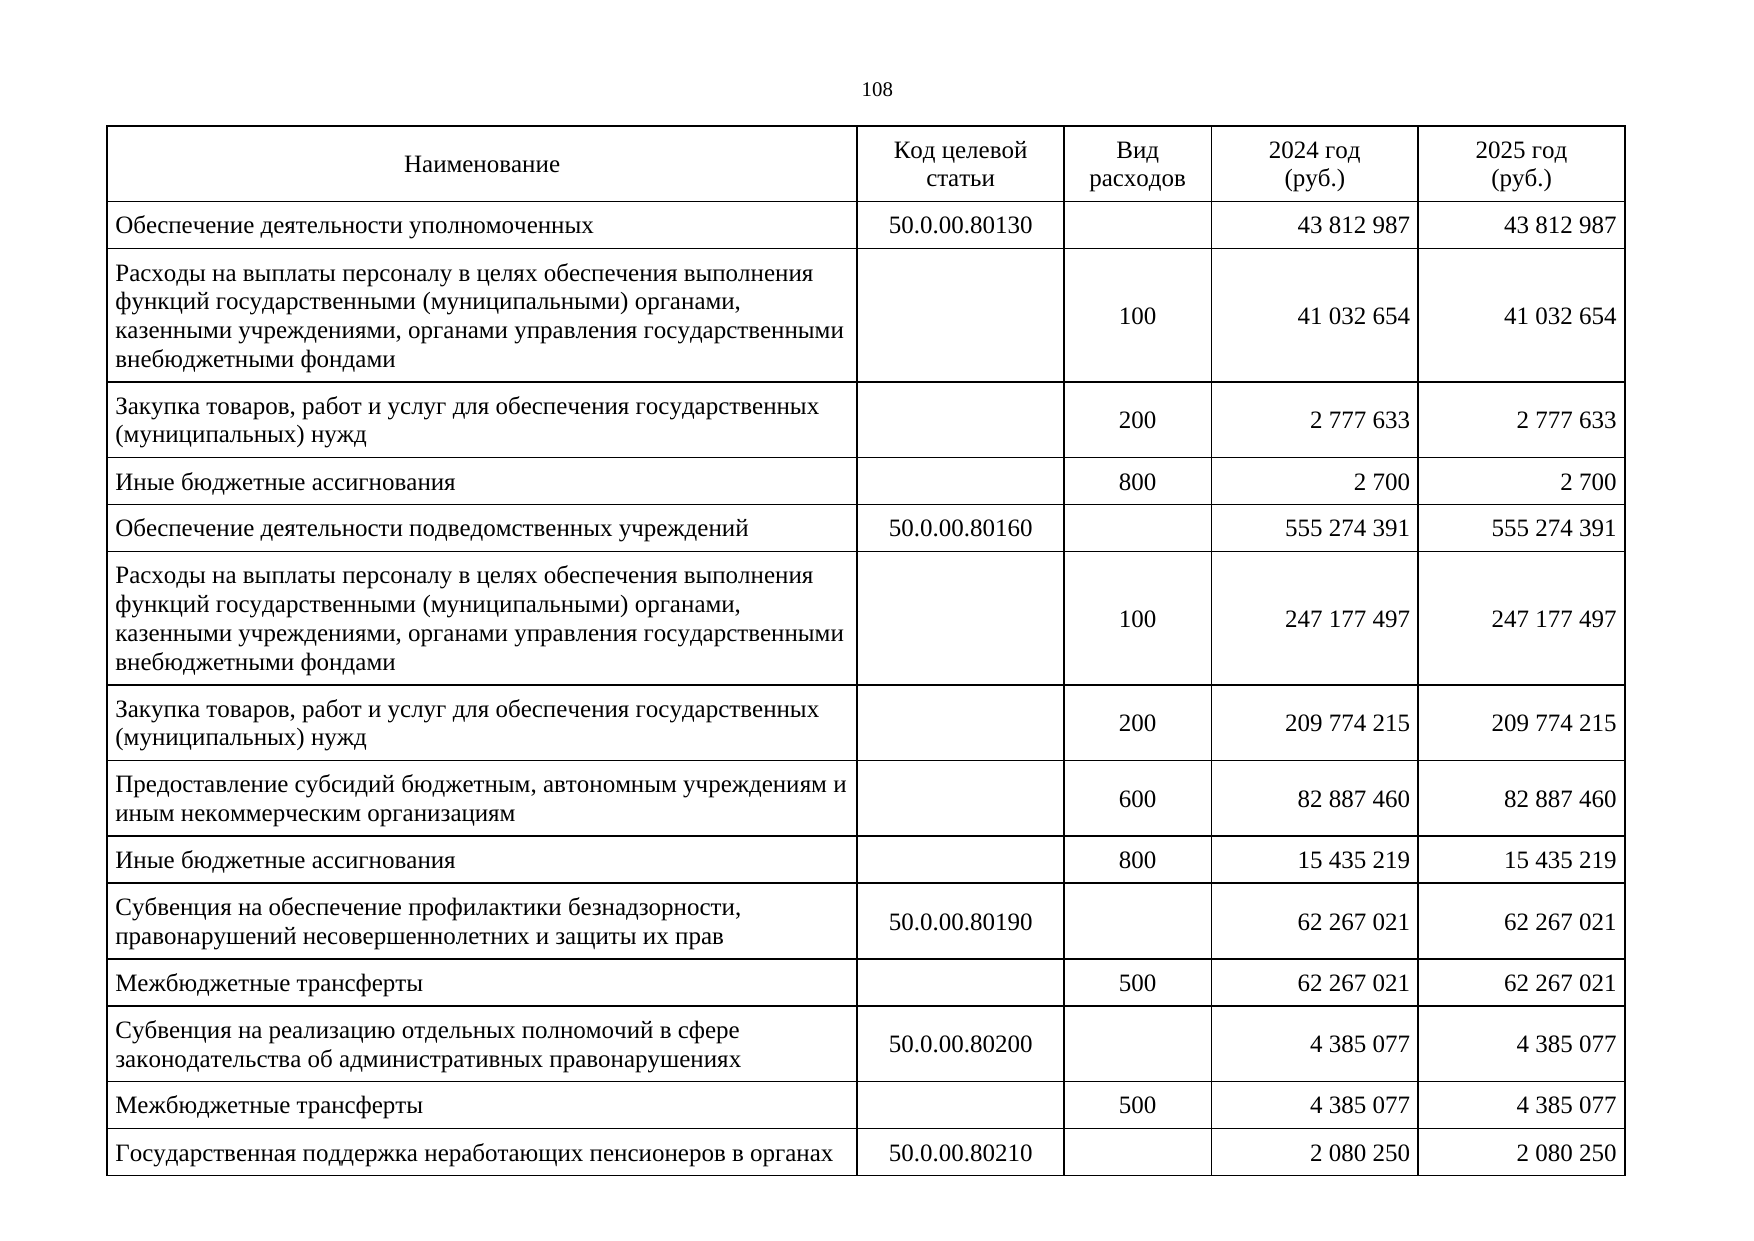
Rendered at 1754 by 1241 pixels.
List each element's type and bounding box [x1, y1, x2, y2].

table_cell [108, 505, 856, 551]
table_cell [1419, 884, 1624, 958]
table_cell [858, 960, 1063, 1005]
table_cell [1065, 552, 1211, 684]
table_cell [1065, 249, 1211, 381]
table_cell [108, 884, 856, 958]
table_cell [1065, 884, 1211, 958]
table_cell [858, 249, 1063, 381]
table_header [858, 127, 1063, 201]
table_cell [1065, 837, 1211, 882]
table_header [1065, 127, 1211, 201]
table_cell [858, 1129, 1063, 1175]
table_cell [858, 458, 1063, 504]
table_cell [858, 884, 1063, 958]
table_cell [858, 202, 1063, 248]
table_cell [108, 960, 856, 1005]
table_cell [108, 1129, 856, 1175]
table_header [1419, 127, 1624, 201]
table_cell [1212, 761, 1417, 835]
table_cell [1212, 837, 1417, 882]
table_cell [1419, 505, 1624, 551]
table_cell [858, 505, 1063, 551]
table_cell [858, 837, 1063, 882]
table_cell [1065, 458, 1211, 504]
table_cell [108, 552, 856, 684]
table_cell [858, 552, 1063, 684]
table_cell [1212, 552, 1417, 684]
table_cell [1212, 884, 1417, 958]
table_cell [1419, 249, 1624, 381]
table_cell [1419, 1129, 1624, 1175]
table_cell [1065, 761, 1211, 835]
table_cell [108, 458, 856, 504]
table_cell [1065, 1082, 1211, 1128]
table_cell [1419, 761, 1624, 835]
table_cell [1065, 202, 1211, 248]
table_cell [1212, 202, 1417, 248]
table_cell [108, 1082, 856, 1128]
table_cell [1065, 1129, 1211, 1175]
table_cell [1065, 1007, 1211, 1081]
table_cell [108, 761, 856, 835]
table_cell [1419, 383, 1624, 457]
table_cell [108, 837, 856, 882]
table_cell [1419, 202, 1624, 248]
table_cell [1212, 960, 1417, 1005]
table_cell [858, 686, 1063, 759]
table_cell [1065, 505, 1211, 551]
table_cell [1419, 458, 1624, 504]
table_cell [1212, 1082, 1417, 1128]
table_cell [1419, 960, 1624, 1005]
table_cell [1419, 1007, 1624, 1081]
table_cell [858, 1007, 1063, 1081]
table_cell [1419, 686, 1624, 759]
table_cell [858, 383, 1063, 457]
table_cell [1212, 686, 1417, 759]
table_header [108, 127, 856, 201]
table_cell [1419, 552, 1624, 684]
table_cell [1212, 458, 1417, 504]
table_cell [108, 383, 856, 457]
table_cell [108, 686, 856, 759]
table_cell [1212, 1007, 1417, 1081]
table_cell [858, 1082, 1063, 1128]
table_header [1212, 127, 1417, 201]
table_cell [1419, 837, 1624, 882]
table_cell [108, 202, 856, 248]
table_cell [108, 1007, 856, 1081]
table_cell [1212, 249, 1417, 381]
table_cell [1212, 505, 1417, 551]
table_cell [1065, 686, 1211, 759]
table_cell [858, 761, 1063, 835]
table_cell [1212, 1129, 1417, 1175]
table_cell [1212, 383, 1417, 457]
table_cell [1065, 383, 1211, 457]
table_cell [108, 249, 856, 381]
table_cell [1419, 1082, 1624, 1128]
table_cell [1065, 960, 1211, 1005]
